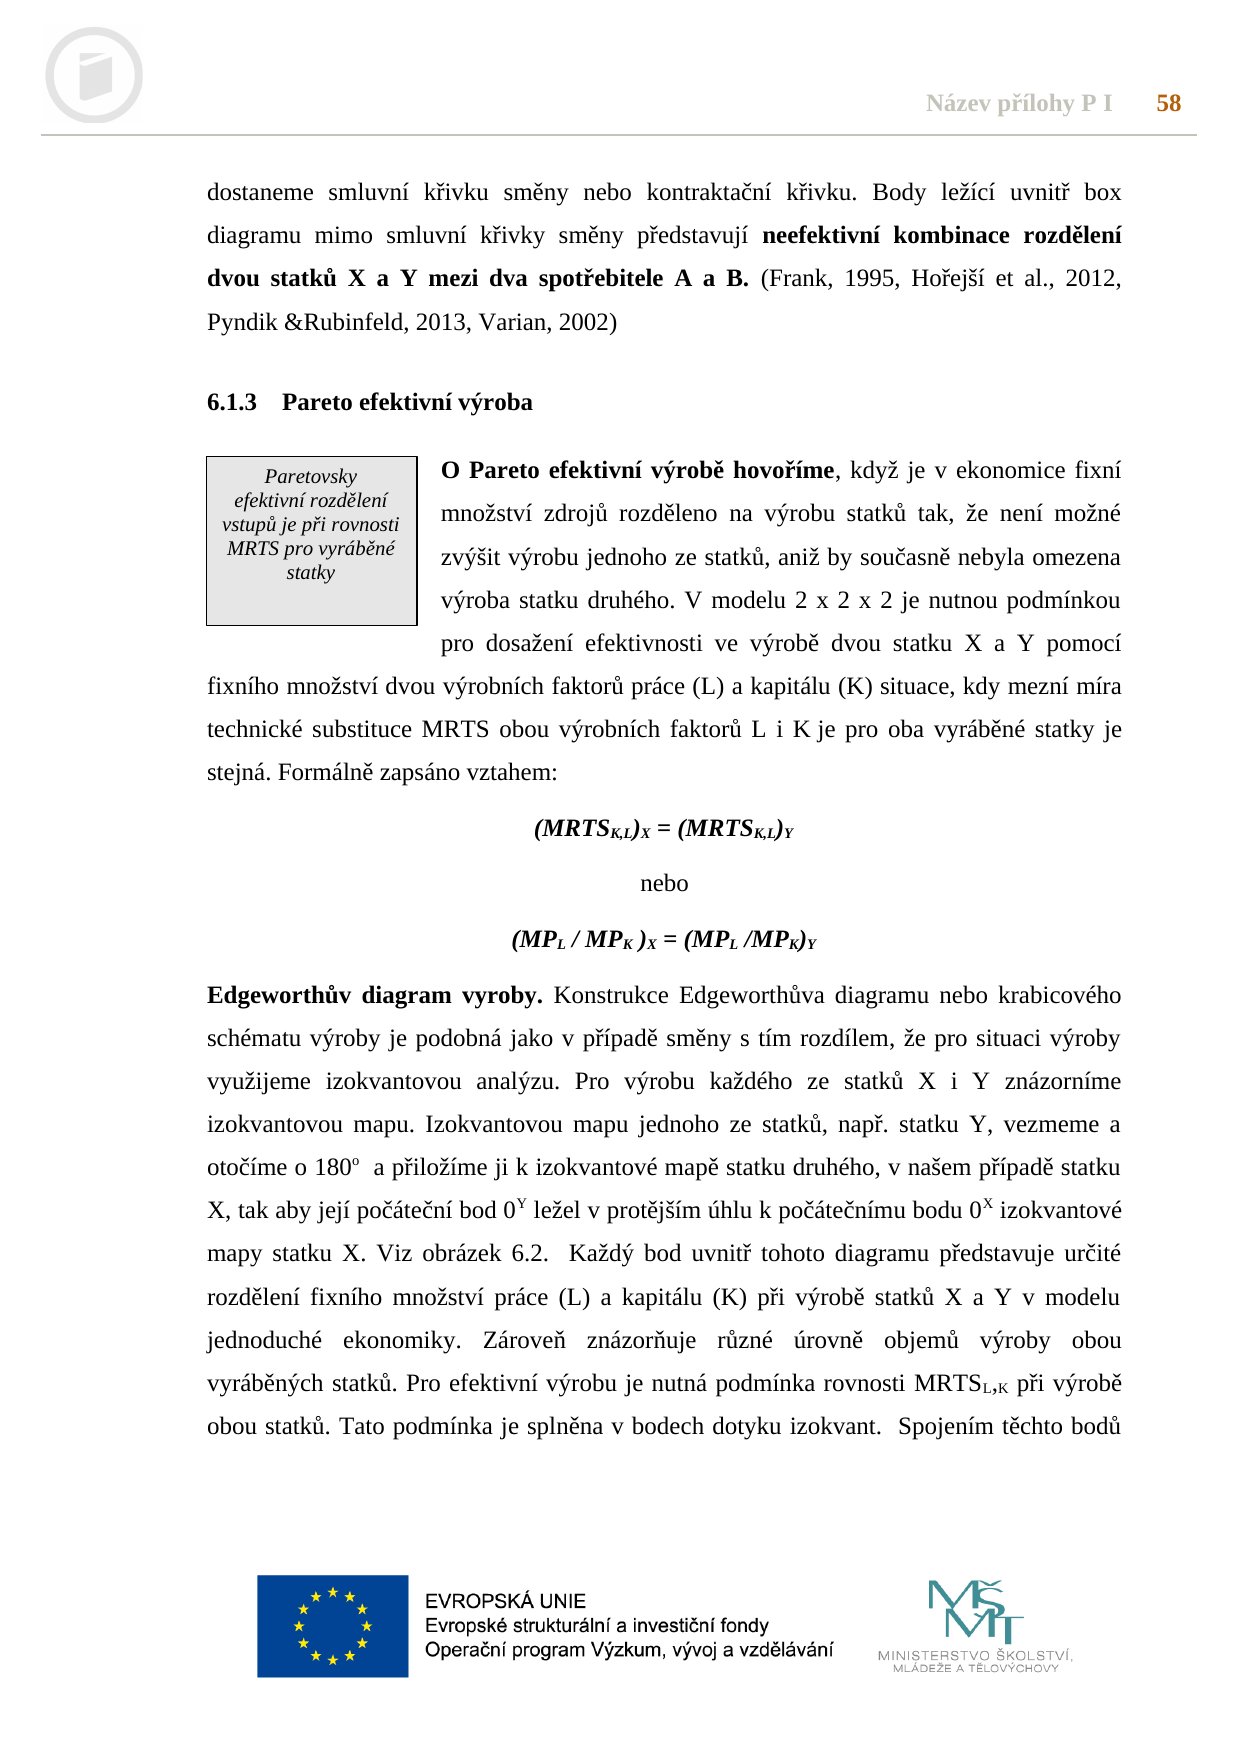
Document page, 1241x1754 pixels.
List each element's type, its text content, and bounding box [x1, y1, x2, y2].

text (MPL / MPK )X = (MPL /MPK)Y [207, 924, 1122, 953]
text O Pareto efektivní výrobě hovoříme, když je v ekonomice fixní množství zdrojů rozděleno na výrobu statků tak, že není možné zvýšit výrobu jednoho ze statků, aniž by současně nebyla omezena výroba statku druhého. V modelu 2 x 2 x 2 je nutnou podmínkou pro dosažení efektivnosti ve výrobě dvou statku X a Y pomocí fixního množství dvou výrobních faktorů práce (L) a kapitálu (K) situace, kdy mezní míra technické substituce MRTS obou výrobních faktorů L i K je pro oba vyráběné statky je stejná. Formálně zapsáno vztahem: [207, 455, 1122, 786]
picture [206, 1524, 1123, 1728]
subtitle Pareto efektivní výroba [207, 387, 1122, 416]
text (MRTSK,L)X = (MRTSK,L)Y [207, 813, 1122, 842]
text nebo [207, 868, 1122, 897]
